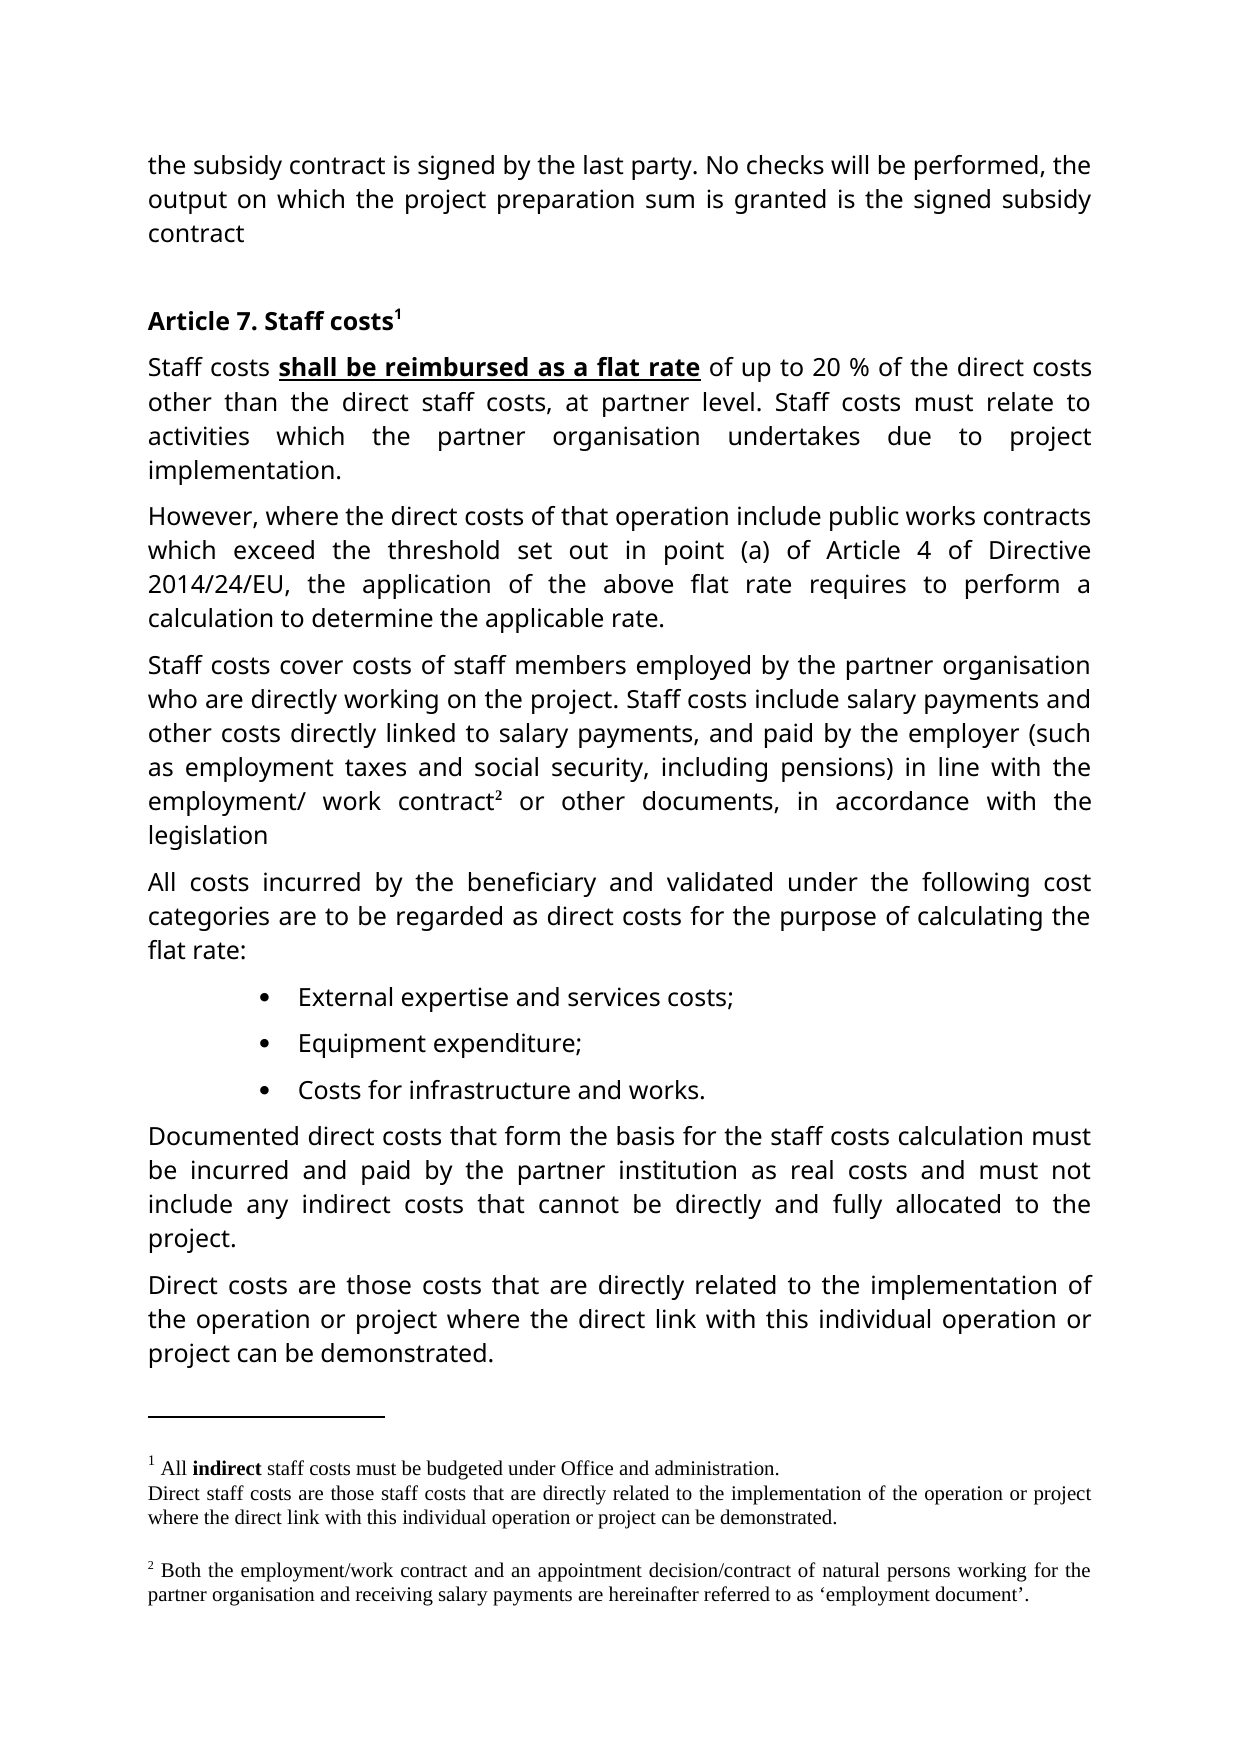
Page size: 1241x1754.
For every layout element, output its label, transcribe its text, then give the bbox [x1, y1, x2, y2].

list Article 7. Staff costs [148, 303, 1093, 338]
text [148, 148, 1093, 250]
list External expertise and services costs; [260, 979, 1093, 1013]
text Direct costs are those costs that are directly related to the implementation of the operation or project where the direct link with this individual operation or project can be demonstrated. [148, 1268, 1093, 1370]
list Equipment expenditure; [260, 1026, 1093, 1060]
text Staff costs cover costs of staff members employed by the partner organisation who are directly working on the project. Staff costs include salary payments and other costs directly linked to salary payments, and paid by the employer (such as employment taxes and social security, including pensions) in line with the employment/ work contract or other documents, in accordance with the legislation [148, 648, 1093, 852]
text Documented direct costs that form the basis for the staff costs calculation must be incurred and paid by the partner institution as real costs and must not include any indirect costs that cannot be directly and fully allocated to the project. [148, 1119, 1093, 1255]
text Staff costs shall be reimbursed as a flat rate of up to 20 % of the direct costs other than the direct staff costs, at partner level. Staff costs must relate to activities which the partner organisation undertakes due to project implementation. [148, 350, 1093, 486]
text All costs incurred by the beneficiary and validated under the following cost categories are to be regarded as direct costs for the purpose of calculating the flat rate: [148, 864, 1093, 967]
text However, where the direct costs of that operation include public works contracts which exceed the threshold set out in point (a) of Article 4 of Directive 2014/24/EU, the application of the above flat rate requires to perform a calculation to determine the applicable rate. [148, 499, 1093, 635]
list Costs for infrastructure and works. [260, 1072, 1093, 1106]
